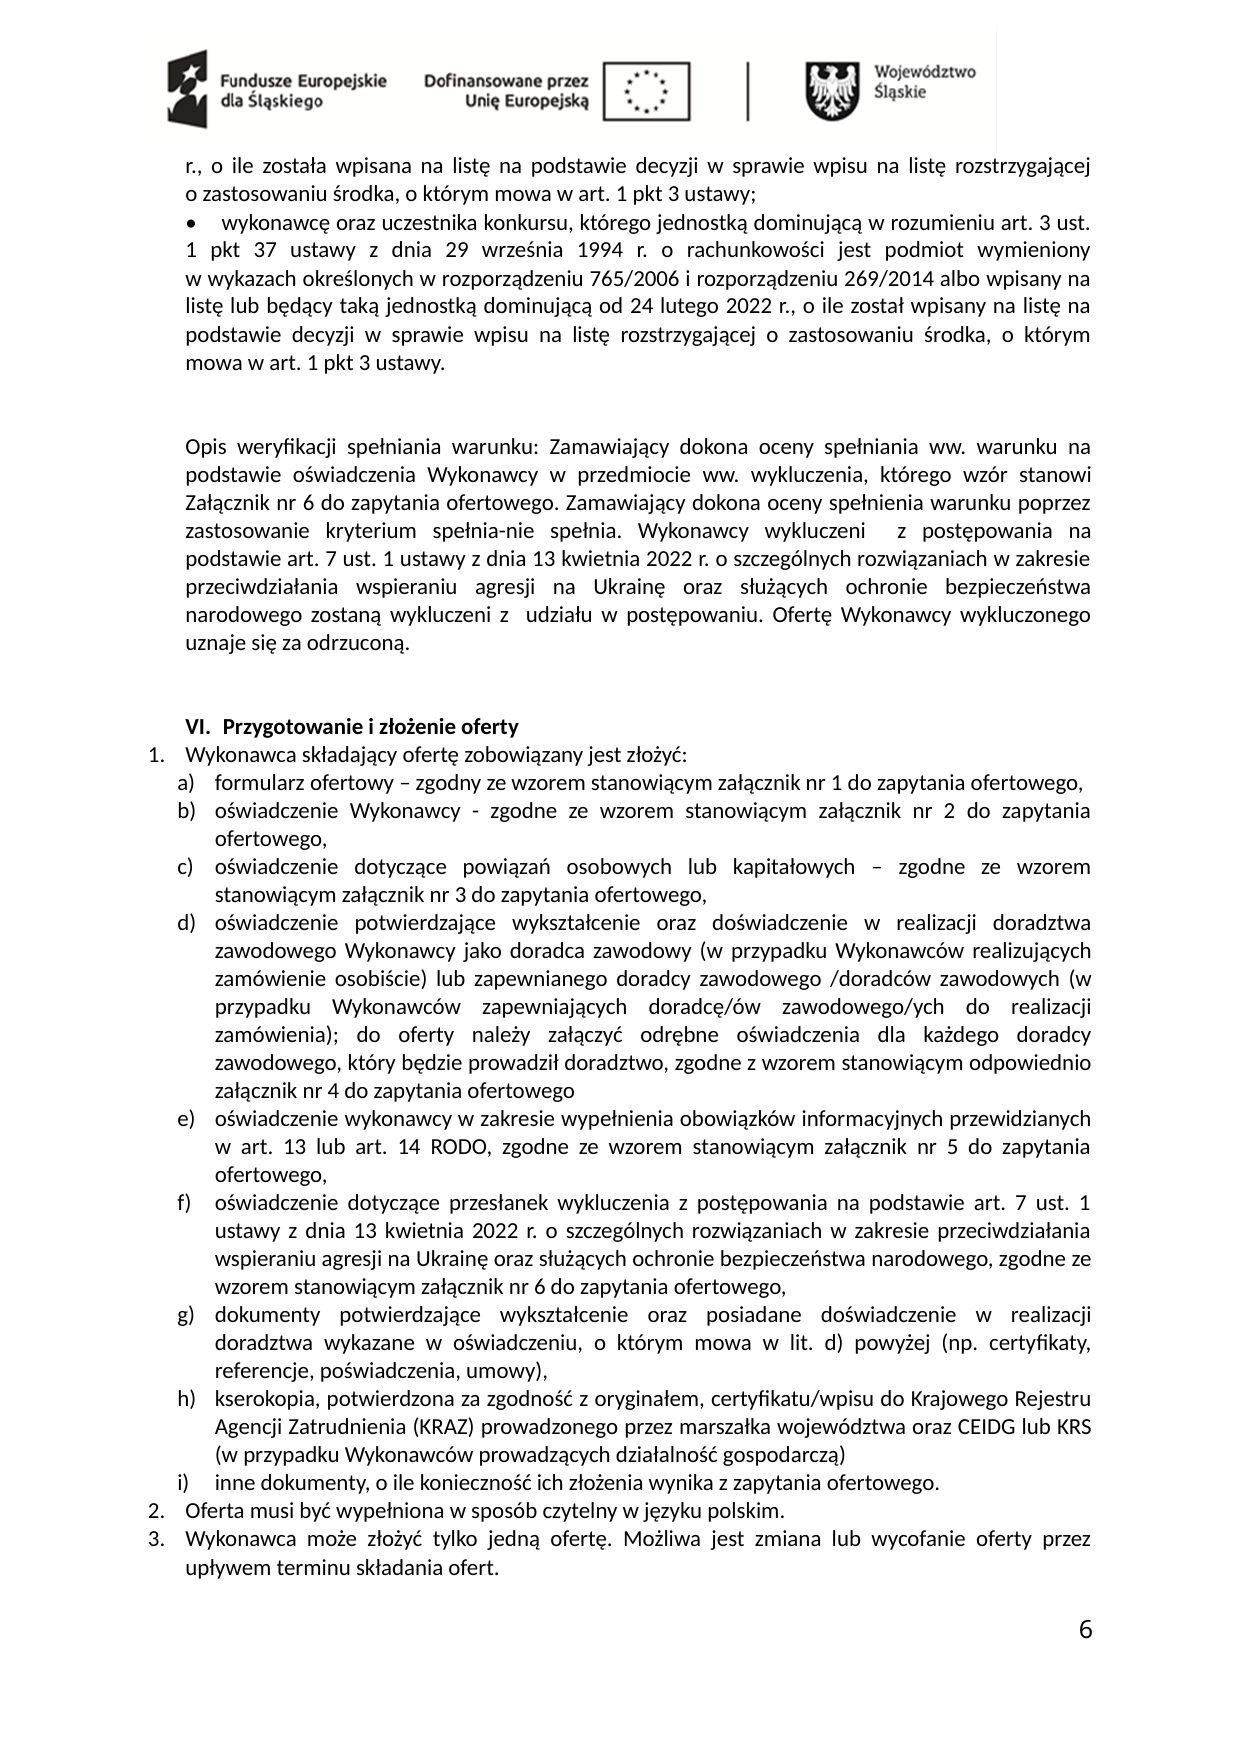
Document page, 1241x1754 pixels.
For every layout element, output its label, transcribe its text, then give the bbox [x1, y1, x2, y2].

picture [147, 29, 997, 152]
list oświadczenie Wykonawcy - zgodne ze wzorem stanowiącym załącznik nr 2 do zapytania ofertowego, [177, 796, 1093, 852]
list oświadczenie dotyczące powiązań osobowych lub kapitałowych – zgodne ze wzorem stanowiącym załącznik nr 3 do zapytania ofertowego, [177, 852, 1093, 908]
list • wykonawcę oraz uczestnika konkursu, którego jednostką dominującą w rozumieniu art. 3 ust. 1 pkt 37 ustawy z dnia 29 września 1994 r. o rachunkowości jest podmiot wymieniony w wykazach określonych w rozporządzeniu 765/2006 i rozporządzeniu 269/2014 albo wpisany na listę lub będący taką jednostką dominującą od 24 lutego 2022 r., o ile został wpisany na listę na podstawie decyzji w sprawie wpisu na listę rozstrzygającej o zastosowaniu środka, o którym mowa w art. 1 pkt 3 ustawy. [185, 208, 1093, 376]
list Wykonawca składający ofertę zobowiązany jest złożyć: [148, 740, 1093, 768]
list Przygotowanie i złożenie oferty [185, 712, 1093, 740]
list formularz ofertowy – zgodny ze wzorem stanowiącym załącznik nr 1 do zapytania ofertowego, [177, 768, 1093, 796]
list oświadczenie dotyczące przesłanek wykluczenia z postępowania na podstawie art. 7 ust. 1 ustawy z dnia 13 kwietnia 2022 r. o szczególnych rozwiązaniach w zakresie przeciwdziałania wspieraniu agresji na Ukrainę oraz służących ochronie bezpieczeństwa narodowego, zgodne ze wzorem stanowiącym załącznik nr 6 do zapytania ofertowego, [177, 1188, 1093, 1300]
list Opis weryfikacji spełniania warunku: Zamawiający dokona oceny spełniania ww. warunku na podstawie oświadczenia Wykonawcy w przedmiocie ww. wykluczenia, którego wzór stanowi Załącznik nr 6 do zapytania ofertowego. Zamawiający dokona oceny spełnienia warunku poprzez zastosowanie kryterium spełnia-nie spełnia. Wykonawcy wykluczeni z postępowania na podstawie art. 7 ust. 1 ustawy z dnia 13 kwietnia 2022 r. o szczególnych rozwiązaniach w zakresie przeciwdziałania wspieraniu agresji na Ukrainę oraz służących ochronie bezpieczeństwa narodowego zostaną wykluczeni z udziału w postępowaniu. Ofertę Wykonawcy wykluczonego uznaje się za odrzuconą. [185, 432, 1093, 656]
list kserokopia, potwierdzona za zgodność z oryginałem, certyfikatu/wpisu do Krajowego Rejestru Agencji Zatrudnienia (KRAZ) prowadzonego przez marszałka województwa oraz CEIDG lub KRS (w przypadku Wykonawców prowadzących działalność gospodarczą) [177, 1384, 1093, 1468]
list dokumenty potwierdzające wykształcenie oraz posiadane doświadczenie w realizacji doradztwa wykazane w oświadczeniu, o którym mowa w lit. d) powyżej (np. certyfikaty, referencje, poświadczenia, umowy), [177, 1300, 1093, 1384]
list oświadczenie wykonawcy w zakresie wypełnienia obowiązków informacyjnych przewidzianych w art. 13 lub art. 14 RODO, zgodne ze wzorem stanowiącym załącznik nr 5 do zapytania ofertowego, [177, 1104, 1093, 1188]
list inne dokumenty, o ile konieczność ich złożenia wynika z zapytania ofertowego. [177, 1468, 1093, 1497]
list Wykonawca może złożyć tylko jedną ofertę. Możliwa jest zmiana lub wycofanie oferty przez upływem terminu składania ofert. [148, 1524, 1093, 1581]
list Oferta musi być wypełniona w sposób czytelny w języku polskim. [148, 1497, 1093, 1524]
list oświadczenie potwierdzające wykształcenie oraz doświadczenie w realizacji doradztwa zawodowego Wykonawcy jako doradca zawodowy (w przypadku Wykonawców realizujących zamówienie osobiście) lub zapewnianego doradcy zawodowego /doradców zawodowych (w przypadku Wykonawców zapewniających doradcę/ów zawodowego/ych do realizacji zamówienia); do oferty należy załączyć odrębne oświadczenia dla każdego doradcy zawodowego, który będzie prowadził doradztwo, zgodne z wzorem stanowiącym odpowiednio załącznik nr 4 do zapytania ofertowego [177, 908, 1093, 1104]
